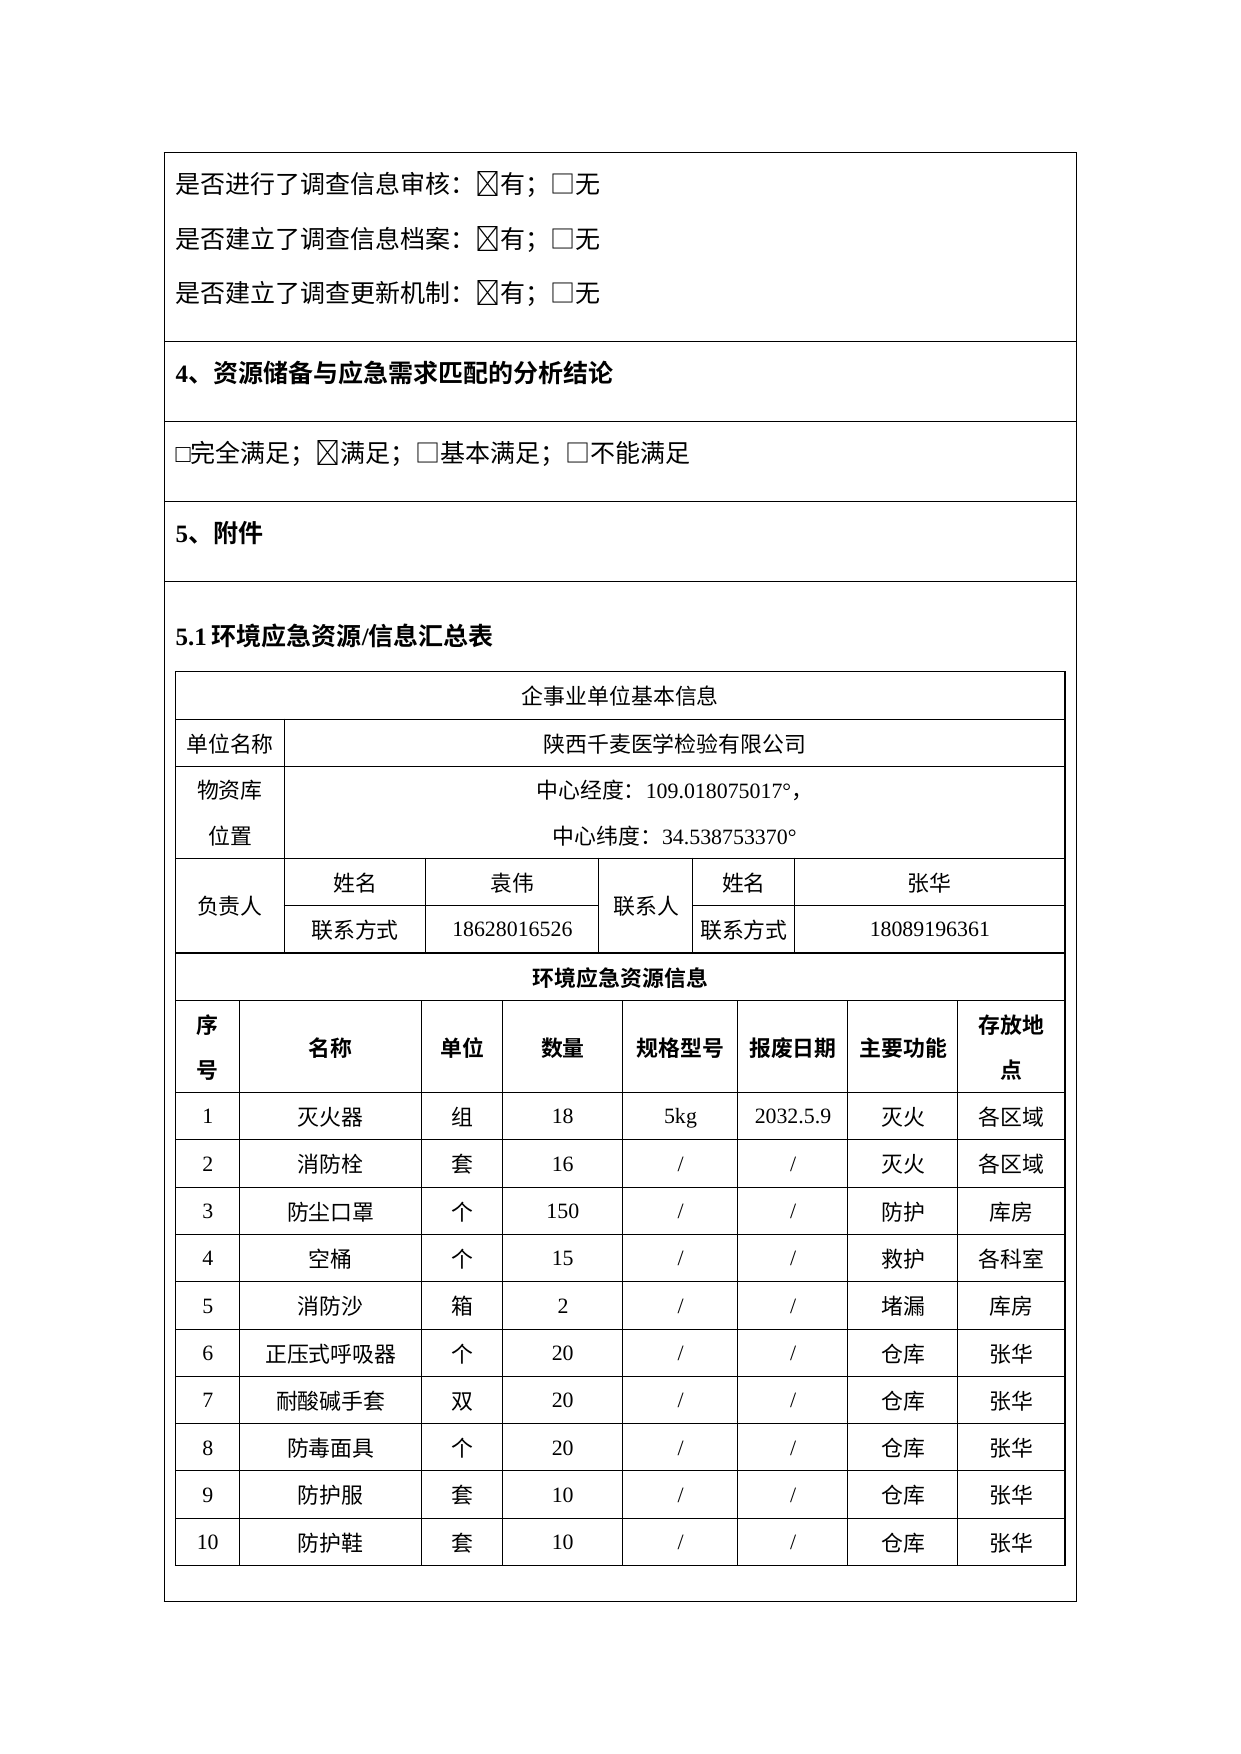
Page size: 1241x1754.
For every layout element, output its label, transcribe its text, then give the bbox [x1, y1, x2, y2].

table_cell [165, 582, 1076, 1601]
table_cell □完全满足；满足；□基本满足；□不能满足 [165, 422, 1076, 501]
table_cell 4、资源储备与应急需求匹配的分析结论 [165, 342, 1076, 421]
table_cell 是否进行了调查信息审核：有；□无 是否建立了调查信息档案：有；□无 是否建立了调查更新机制：有；□无 [165, 153, 1076, 341]
table_cell 5、附件 [165, 502, 1076, 581]
